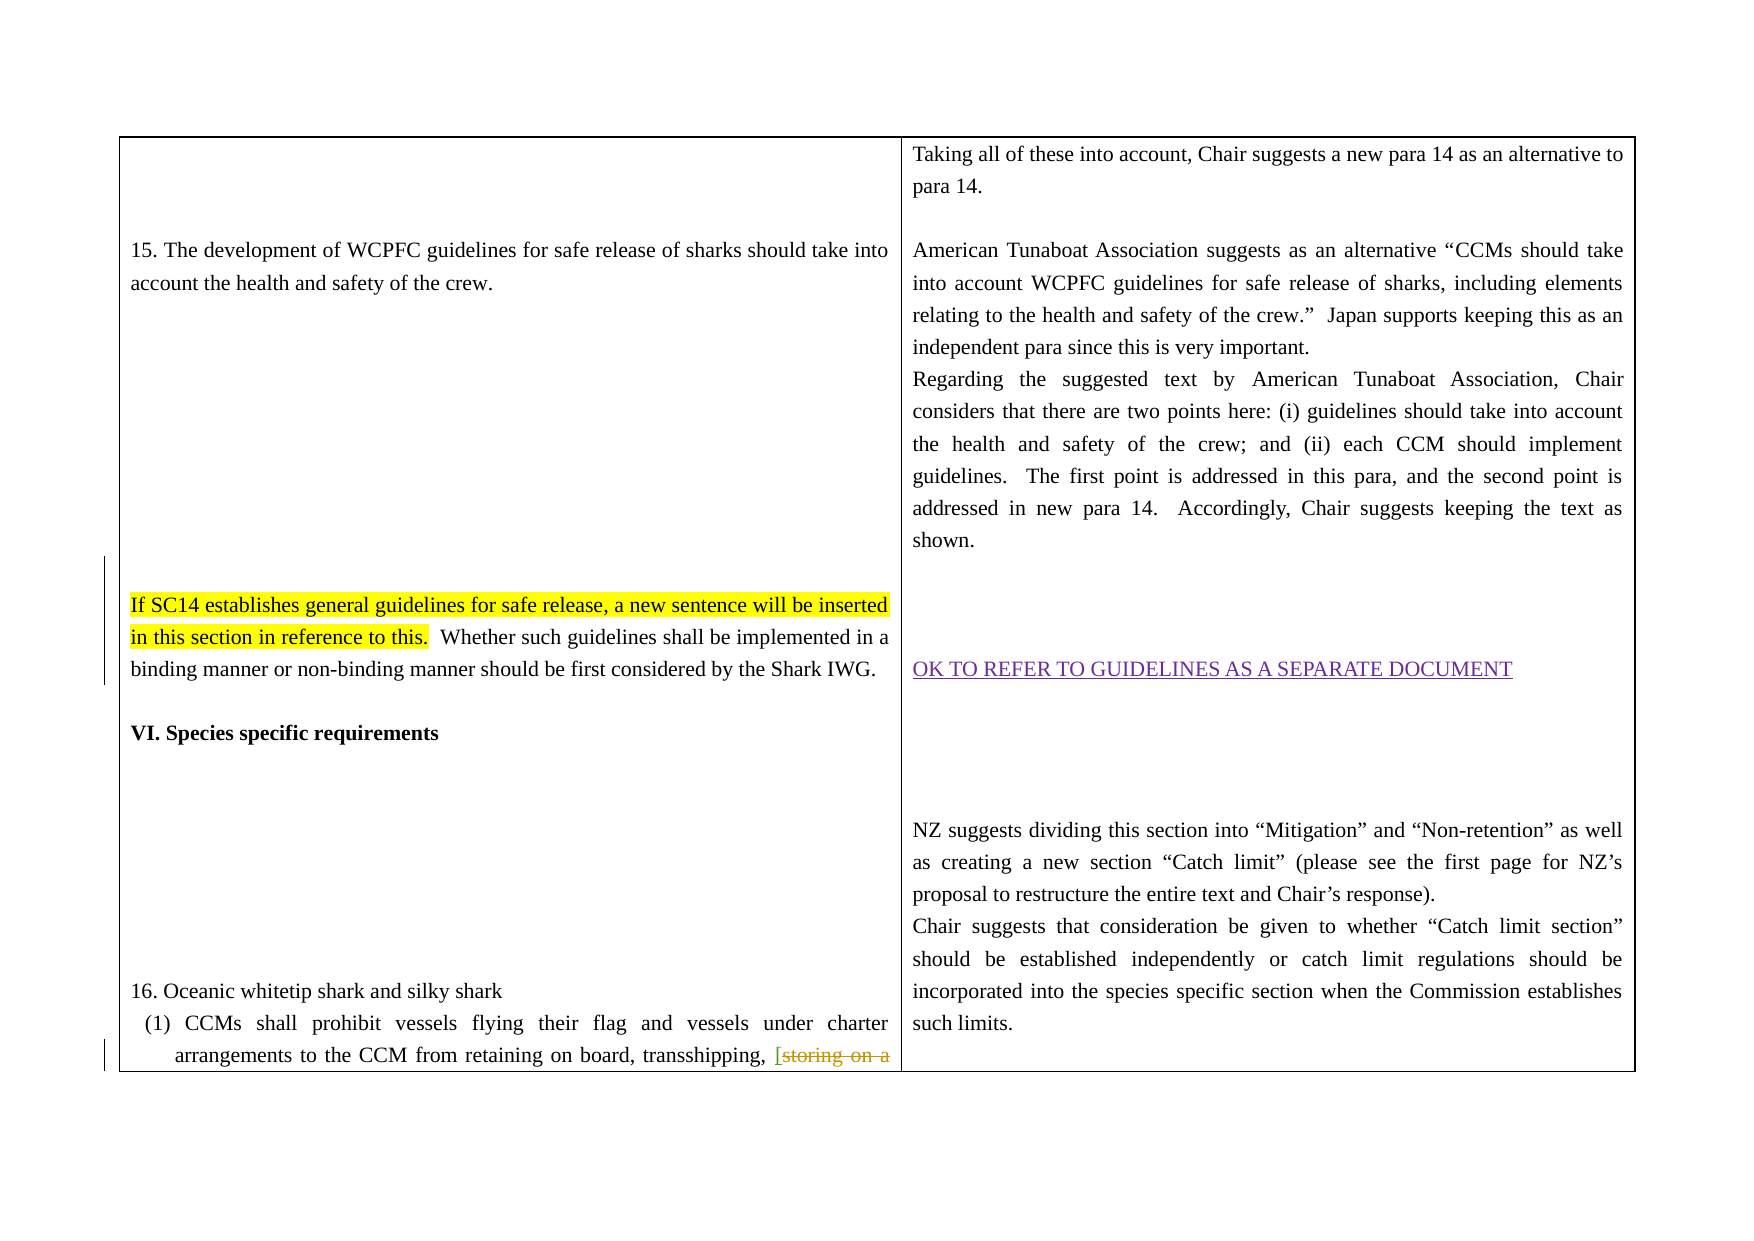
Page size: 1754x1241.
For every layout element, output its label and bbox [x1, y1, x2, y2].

table_cell [120, 138, 901, 1071]
table_cell [902, 138, 1634, 1071]
